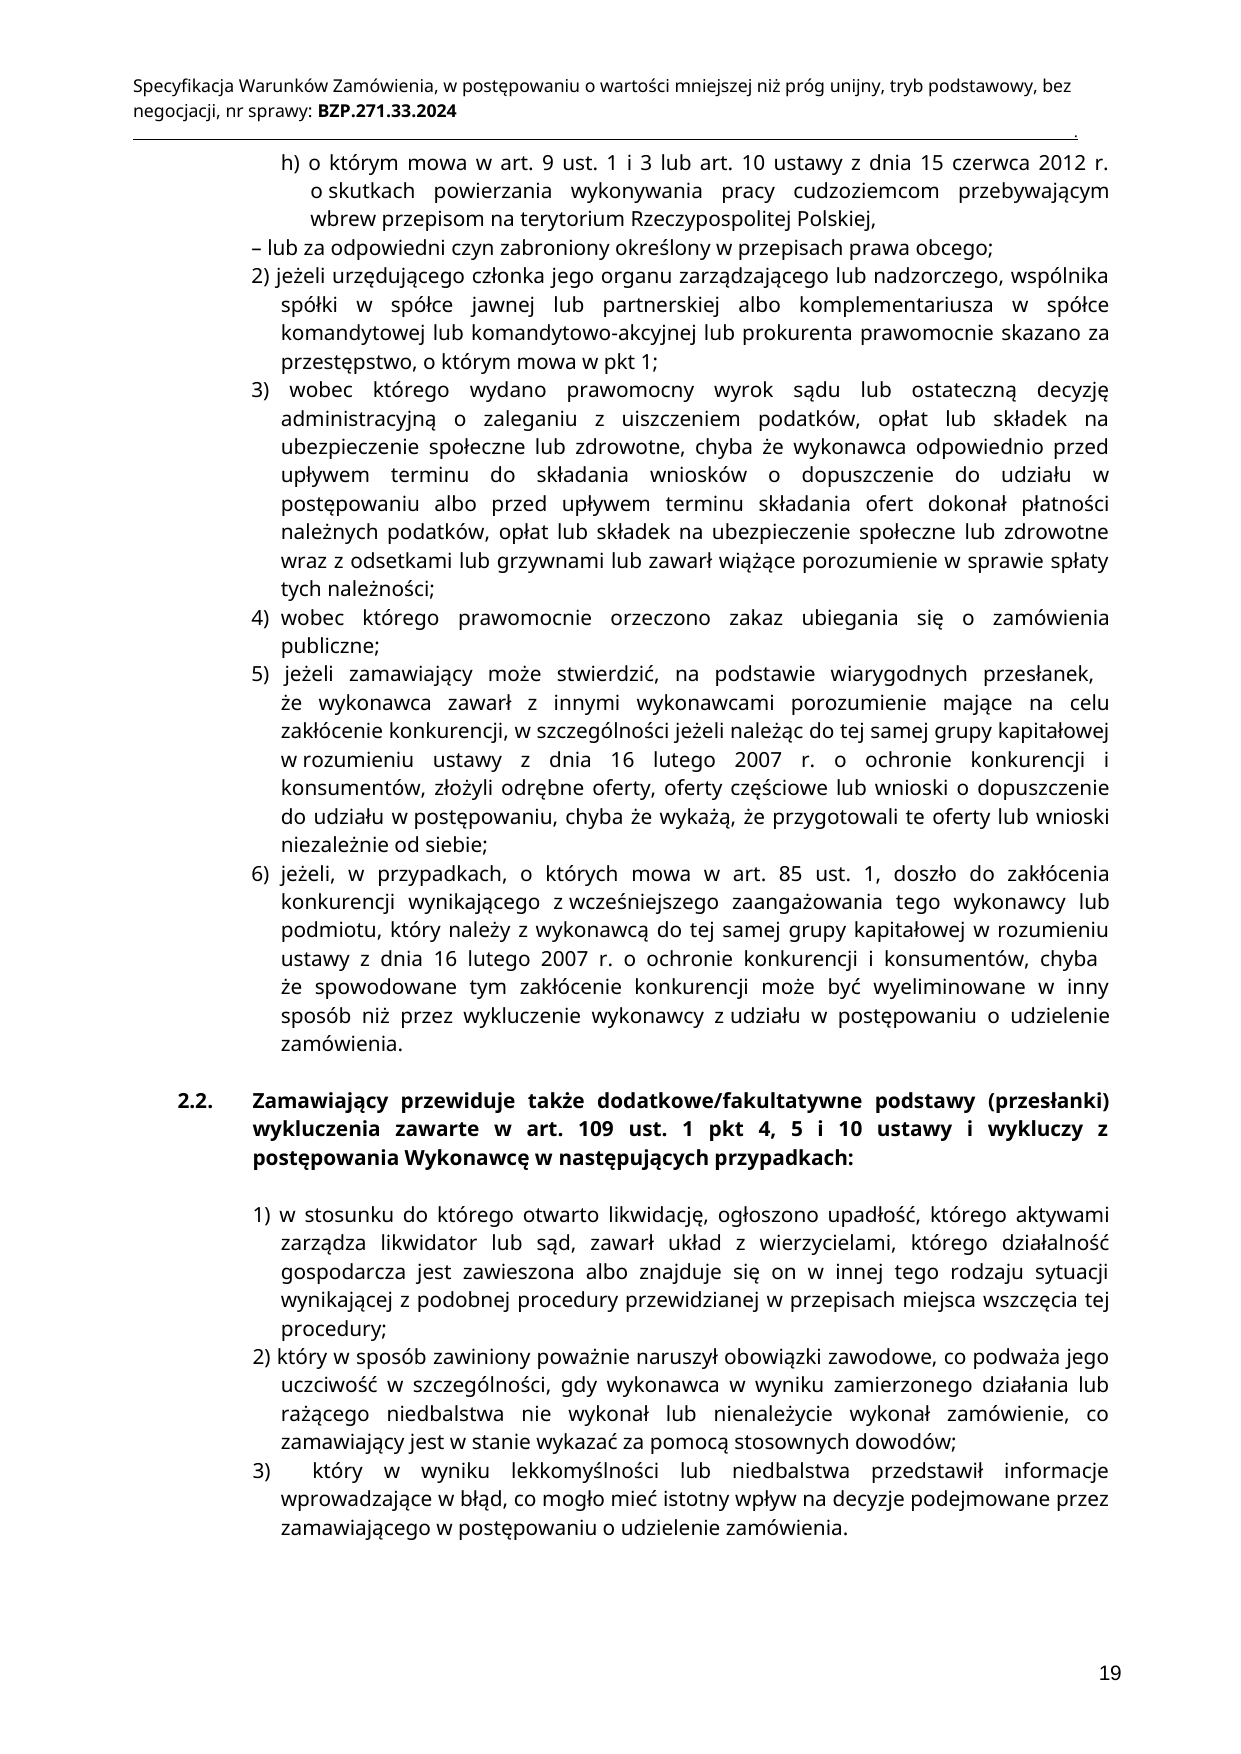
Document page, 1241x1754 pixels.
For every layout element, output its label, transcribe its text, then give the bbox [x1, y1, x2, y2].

text – lub za odpowiedni czyn zabroniony określony w przepisach prawa obcego; [251, 233, 1110, 261]
list 1) w stosunku do którego otwarto likwidację, ogłoszono upadłość, którego aktywami zarządza likwidator lub sąd, zawarł układ z wierzycielami, którego działalność gospodarcza jest zawieszona albo znajduje się on w innej tego rodzaju sytuacji wynikającej z podobnej procedury przewidzianej w przepisach miejsca wszczęcia tej procedury; [252, 1200, 1110, 1342]
list 2) który w sposób zawiniony poważnie naruszył obowiązki zawodowe, co podważa jego uczciwość w szczególności, gdy wykonawca w wyniku zamierzonego działania lub rażącego niedbalstwa nie wykonał lub nienależycie wykonał zamówienie, co zamawiający jest w stanie wykazać za pomocą stosownych dowodów; [252, 1342, 1110, 1456]
list 3) który w wyniku lekkomyślności lub niedbalstwa przedstawił informacje wprowadzające w błąd, co mogło mieć istotny wpływ na decyzje podejmowane przez zamawiającego w postępowaniu o udzielenie zamówienia. [252, 1456, 1110, 1541]
list Zamawiający przewiduje także dodatkowe/fakultatywne podstawy (przesłanki) wykluczenia zawarte w art. 109 ust. 1 pkt 4, 5 i 10 ustawy i wykluczy z postępowania Wykonawcę w następujących przypadkach: [177, 1086, 1110, 1171]
text 2) jeżeli urzędującego członka jego organu zarządzającego lub nadzorczego, wspólnika spółki w spółce jawnej lub partnerskiej albo komplementariusza w spółce komandytowej lub komandytowo-akcyjnej lub prokurenta prawomocnie skazano za przestępstwo, o którym mowa w pkt 1; [251, 261, 1110, 375]
text 5) jeżeli zamawiający może stwierdzić, na podstawie wiarygodnych przesłanek, że wykonawca zawarł z innymi wykonawcami porozumienie mające na celu zakłócenie konkurencji, w szczególności jeżeli należąc do tej samej grupy kapitałowej w rozumieniu ustawy z dnia 16 lutego 2007 r. o ochronie konkurencji i konsumentów, złożyli odrębne oferty, oferty częściowe lub wnioski o dopuszczenie do udziału w postępowaniu, chyba że wykażą, że przygotowali te oferty lub wnioski niezależnie od siebie; [251, 659, 1110, 859]
text 6) jeżeli, w przypadkach, o których mowa w art. 85 ust. 1, doszło do zakłócenia konkurencji wynikającego z wcześniejszego zaangażowania tego wykonawcy lub podmiotu, który należy z wykonawcą do tej samej grupy kapitałowej w rozumieniu ustawy z dnia 16 lutego 2007 r. o ochronie konkurencji i konsumentów, chyba że spowodowane tym zakłócenie konkurencji może być wyeliminowane w inny sposób niż przez wykluczenie wykonawcy z udziału w postępowaniu o udzielenie zamówienia. [251, 859, 1110, 1058]
text h) o którym mowa w art. 9 ust. 1 i 3 lub art. 10 ustawy z dnia 15 czerwca 2012 r. o skutkach powierzania wykonywania pracy cudzoziemcom przebywającym wbrew przepisom na terytorium Rzeczypospolitej Polskiej, [281, 148, 1110, 233]
text 3) wobec którego wydano prawomocny wyrok sądu lub ostateczną decyzję administracyjną o zaleganiu z uiszczeniem podatków, opłat lub składek na ubezpieczenie społeczne lub zdrowotne, chyba że wykonawca odpowiednio przed upływem terminu do składania wniosków o dopuszczenie do udziału w postępowaniu albo przed upływem terminu składania ofert dokonał płatności należnych podatków, opłat lub składek na ubezpieczenie społeczne lub zdrowotne wraz z odsetkami lub grzywnami lub zawarł wiążące porozumienie w sprawie spłaty tych należności; [251, 375, 1110, 603]
text 4) wobec którego prawomocnie orzeczono zakaz ubiegania się o zamówienia publiczne; [251, 603, 1110, 659]
